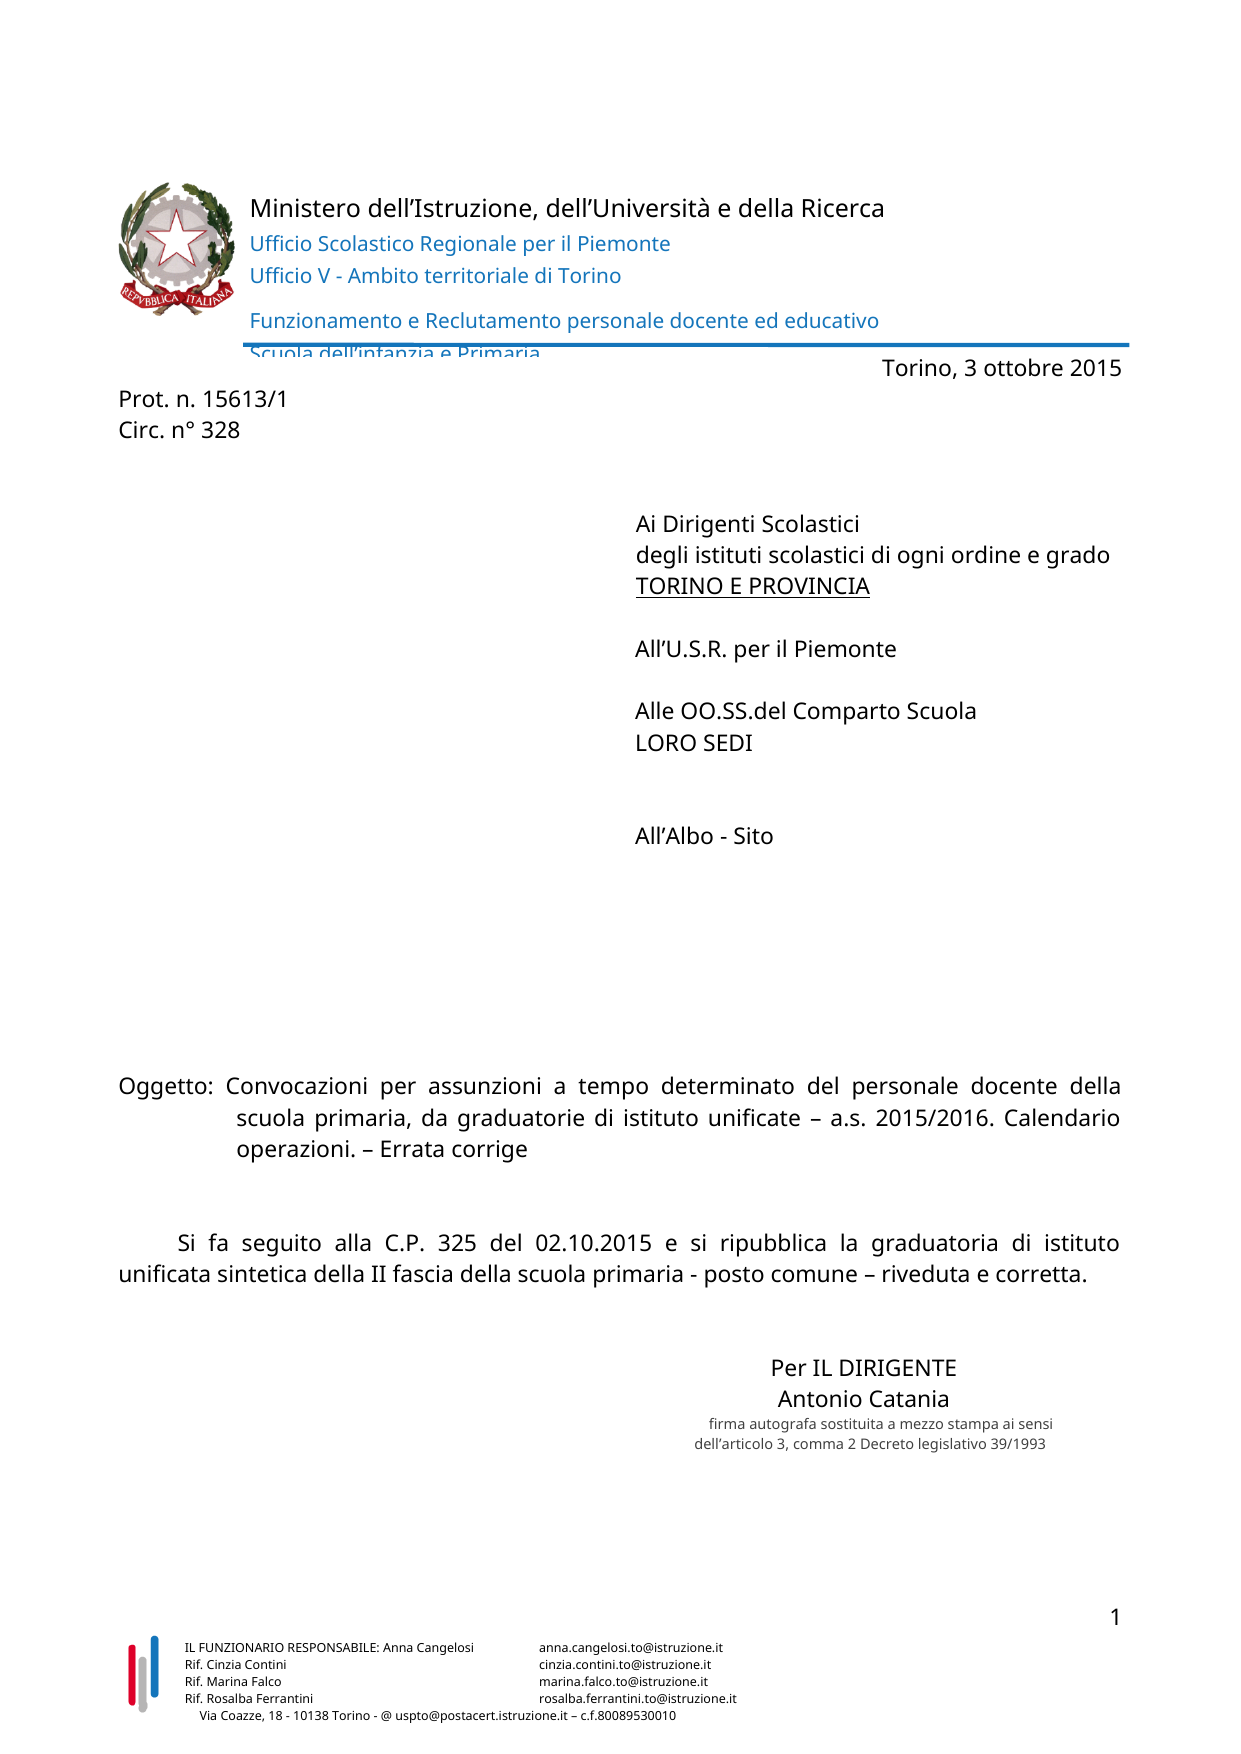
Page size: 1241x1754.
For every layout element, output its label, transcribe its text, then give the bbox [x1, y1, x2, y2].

picture [118, 182, 235, 316]
text All’U.S.R. per il Piemonte [118, 633, 1122, 664]
text firma autografa sostituita a mezzo stampa ai sensi [118, 1414, 1122, 1434]
text TORINO E PROVINCIA [635, 570, 1122, 602]
text dell’articolo 3, comma 2 Decreto legislativo 39/1993 [118, 1434, 1122, 1454]
text Prot. n. 15613/1 [118, 383, 1122, 414]
text Per IL DIRIGENTE Antonio Catania [605, 1352, 1122, 1414]
picture [118, 1632, 167, 1714]
text Circ. n° 328 [118, 414, 1122, 445]
text Si fa seguito alla C.P. 325 del 02.10.2015 e si ripubblica la graduatoria di istituto unificata sintetica della II fascia della scuola primaria - posto comune – riveduta e corretta. [118, 1227, 1122, 1289]
text Oggetto: Convocazioni per assunzioni a tempo determinato del personale docente della scuola primaria, da graduatorie di istituto unificate – a.s. 2015/2016. Calendario operazioni. – Errata corrige [118, 1070, 1122, 1164]
text LORO SEDI [118, 727, 1122, 758]
text All’Albo - Sito [118, 820, 1122, 852]
text Alle OO.SS.del Comparto Scuola [118, 695, 1122, 727]
text degli istituti scolastici di ogni ordine e grado [635, 539, 1122, 570]
text Ai Dirigenti Scolastici [635, 508, 1122, 539]
text Torino, 3 ottobre 2015 [118, 352, 1122, 383]
